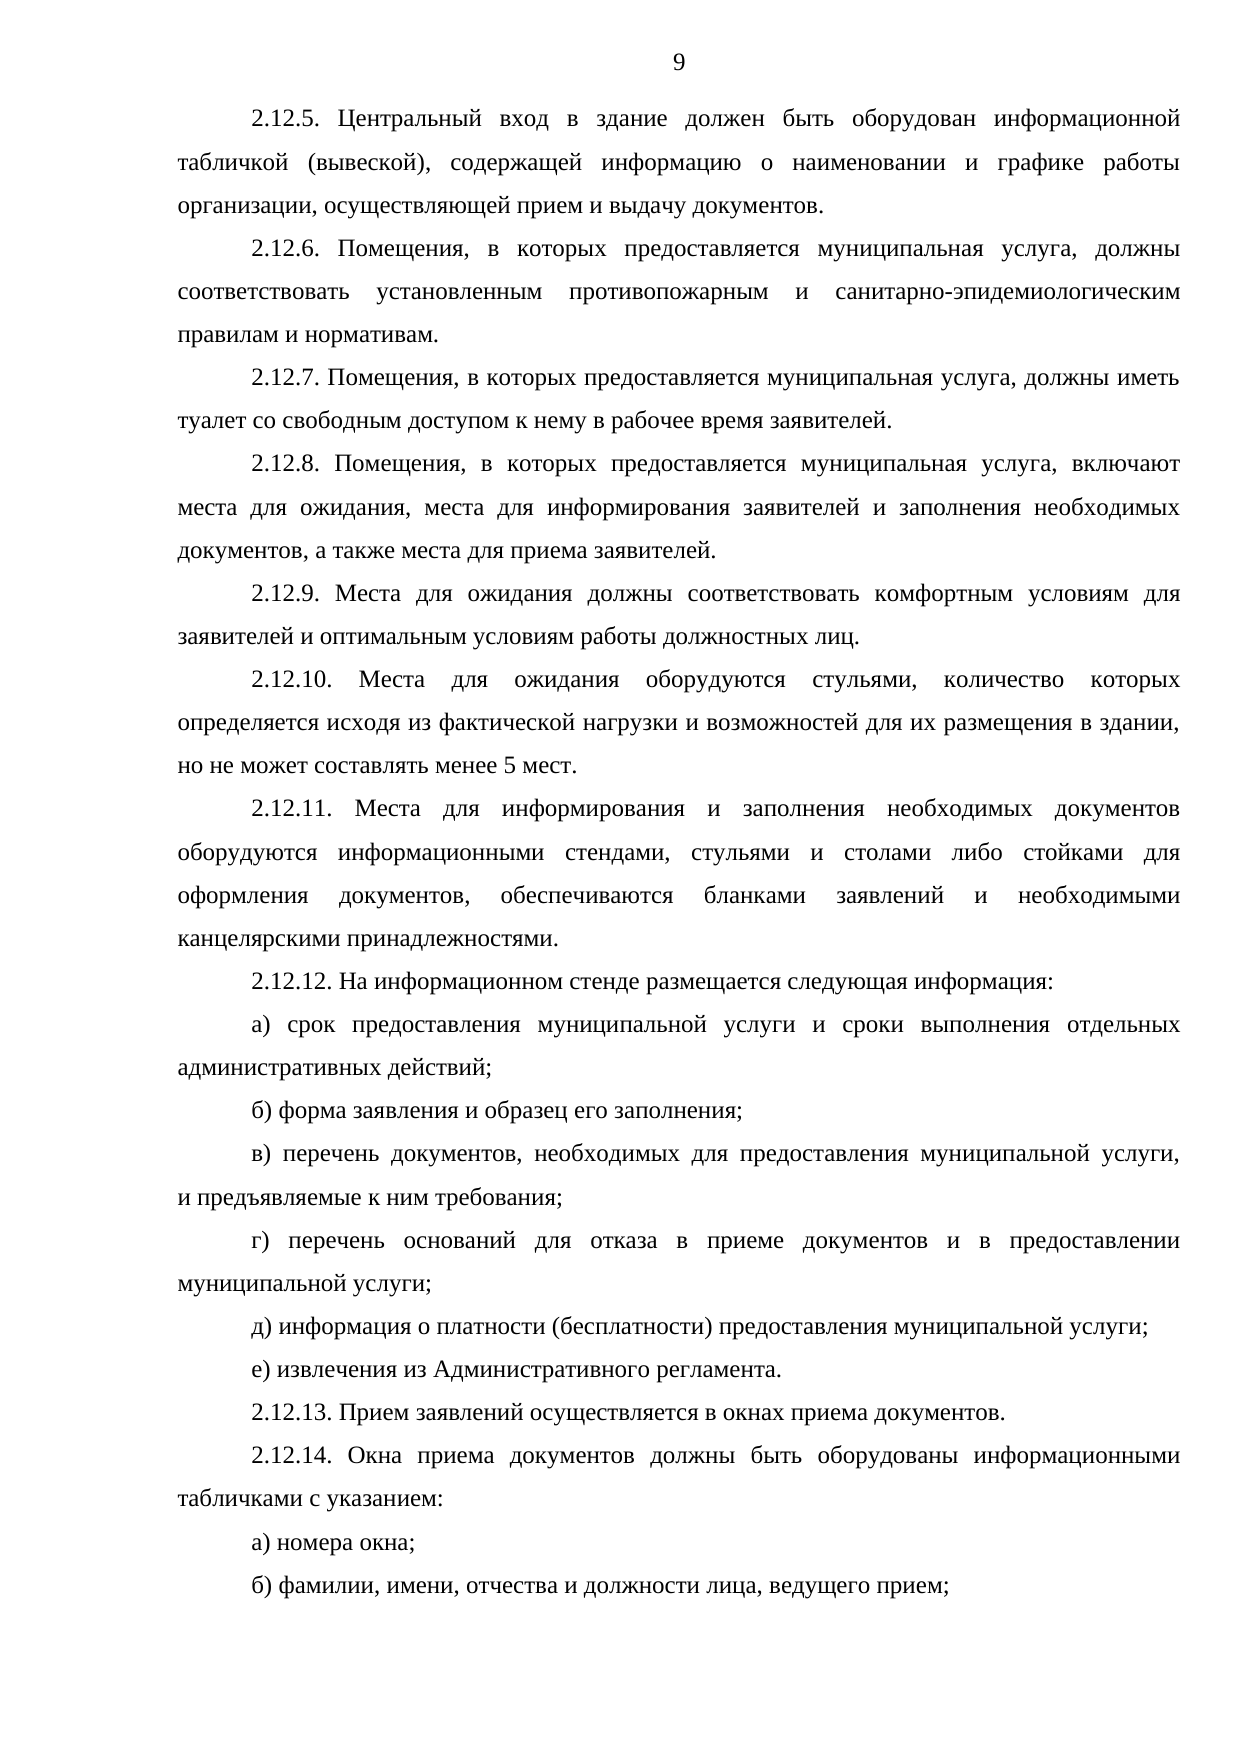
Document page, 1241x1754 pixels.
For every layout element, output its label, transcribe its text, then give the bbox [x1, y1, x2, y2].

text а) срок предоставления муниципальной услуги и сроки выполнения отдельных административных действий; [177, 1009, 1181, 1081]
text 2.12.9. Места для ожидания должны соответствовать комфортным условиям для заявителей и оптимальным условиям работы должностных лиц. [177, 578, 1181, 650]
text д) информация о платности (бесплатности) предоставления муниципальной услуги; [177, 1311, 1181, 1340]
text 2.12.12. На информационном стенде размещается следующая информация: [177, 966, 1181, 995]
text 2.12.6. Помещения, в которых предоставляется муниципальная услуга, должны соответствовать установленным противопожарным и санитарно-эпидемиологическим правилам и нормативам. [177, 233, 1181, 348]
text 2.12.11. Места для информирования и заполнения необходимых документов оборудуются информационными стендами, стульями и столами либо стойками для оформления документов, обеспечиваются бланками заявлений и необходимыми канцелярскими принадлежностями. [177, 793, 1181, 952]
text в) перечень документов, необходимых для предоставления муниципальной услуги, и предъявляемые к ним требования; [177, 1138, 1181, 1210]
text 2.12.5. Центральный вход в здание должен быть оборудован информационной табличкой (вывеской), содержащей информацию о наименовании и графике работы организации, осуществляющей прием и выдачу документов. [177, 103, 1181, 218]
text а) номера окна; [177, 1527, 1181, 1555]
text 2.12.8. Помещения, в которых предоставляется муниципальная услуга, включают места для ожидания, места для информирования заявителей и заполнения необходимых документов, а также места для приема заявителей. [177, 448, 1181, 563]
text 2.12.10. Места для ожидания оборудуются стульями, количество которых определяется исходя из фактической нагрузки и возможностей для их размещения в здании, но не может составлять менее 5 мест. [177, 664, 1181, 779]
text б) фамилии, имени, отчества и должности лица, ведущего прием; [177, 1570, 1181, 1598]
text г) перечень оснований для отказа в приеме документов и в предоставлении муниципальной услуги; [177, 1225, 1181, 1297]
text 2.12.7. Помещения, в которых предоставляется муниципальная услуга, должны иметь туалет со свободным доступом к нему в рабочее время заявителей. [177, 362, 1181, 434]
text б) форма заявления и образец его заполнения; [177, 1095, 1181, 1124]
text 2.12.13. Прием заявлений осуществляется в окнах приема документов. [177, 1397, 1181, 1426]
text е) извлечения из Административного регламента. [177, 1354, 1181, 1383]
text 2.12.14. Окна приема документов должны быть оборудованы информационными табличками с указанием: [177, 1440, 1181, 1512]
